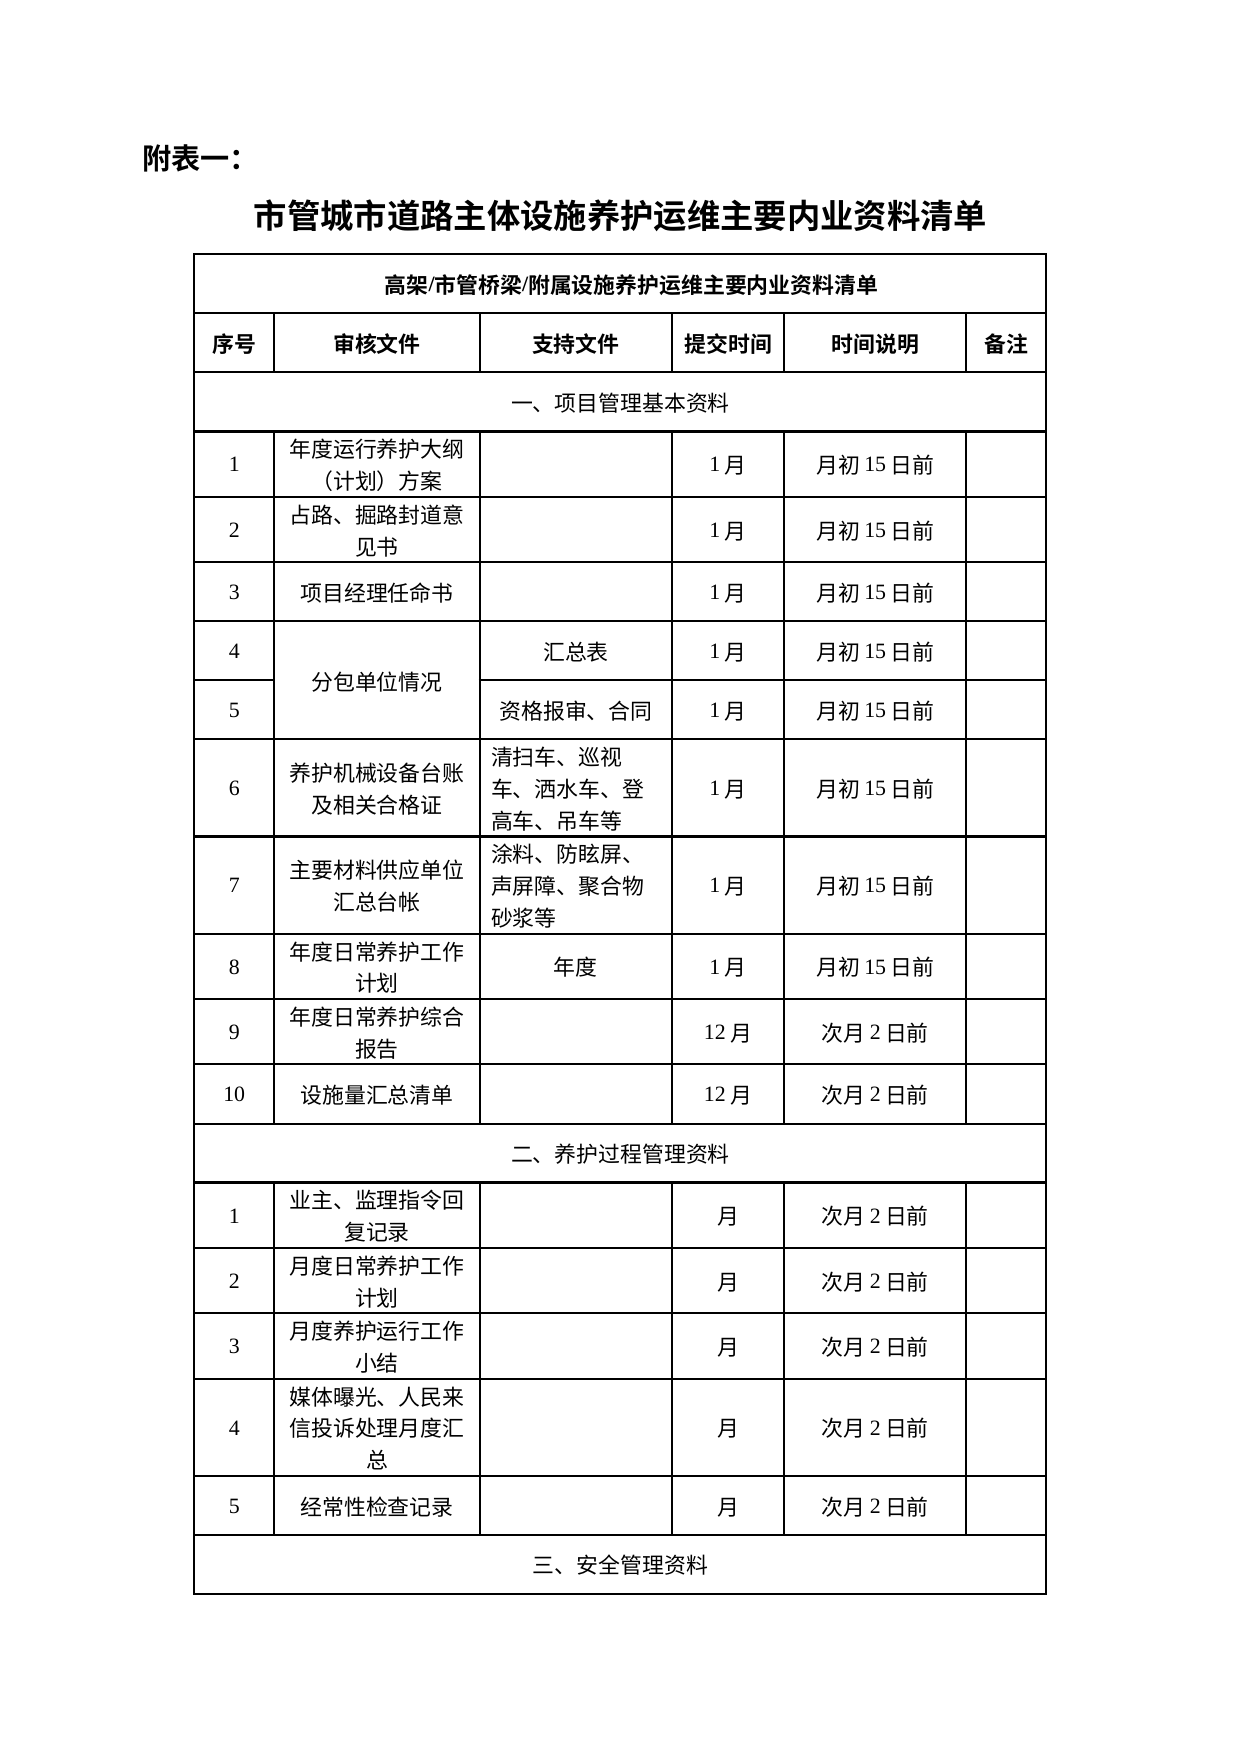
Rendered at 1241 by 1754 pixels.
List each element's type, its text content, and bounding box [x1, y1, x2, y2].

table_cell 主要材料供应单位汇总台帐 [275, 838, 479, 932]
table_cell 清扫车、巡视车、洒水车、登高车、吊车等 [481, 740, 671, 835]
table_cell 月 [673, 1184, 783, 1247]
table_cell 媒体曝光、人民来信投诉处理月度汇总 [275, 1380, 479, 1475]
table_cell [967, 1314, 1045, 1378]
table_cell 1 [195, 1184, 273, 1247]
table_cell 年度运行养护大纲（计划）方案 [275, 433, 479, 496]
table_cell [967, 681, 1045, 738]
table_cell 1月 [673, 498, 783, 561]
table_cell 6 [195, 740, 273, 835]
table_cell [481, 1477, 671, 1534]
table_cell [967, 1249, 1045, 1312]
table_cell [481, 1314, 671, 1378]
table_cell 月初15日前 [785, 935, 965, 998]
table_cell 次月2日前 [785, 1249, 965, 1312]
table_cell [481, 1065, 671, 1122]
table_cell 月度养护运行工作小结 [275, 1314, 479, 1378]
table_cell 序号 [195, 314, 273, 371]
table_cell 月度日常养护工作计划 [275, 1249, 479, 1312]
table_cell [481, 1000, 671, 1063]
table_cell 月 [673, 1249, 783, 1312]
table_cell 12月 [673, 1065, 783, 1122]
table_cell 占路、掘路封道意见书 [275, 498, 479, 561]
table_cell 年度日常养护综合报告 [275, 1000, 479, 1063]
table_cell 支持文件 [481, 314, 671, 371]
table_cell 汇总表 [481, 622, 671, 679]
table_cell [481, 1184, 671, 1247]
table_cell [967, 740, 1045, 835]
table_cell 月初15日前 [785, 681, 965, 738]
table_cell 一、项目管理基本资料 [195, 373, 1045, 430]
table_cell [967, 1380, 1045, 1475]
text 附表一： [142, 136, 1098, 178]
table_cell [967, 622, 1045, 679]
table_cell 月 [673, 1477, 783, 1534]
table_cell [481, 1380, 671, 1475]
table_cell 次月2日前 [785, 1380, 965, 1475]
table_cell 二、养护过程管理资料 [195, 1125, 1045, 1181]
table_cell 涂料、防眩屏、声屏障、聚合物砂浆等 [481, 838, 671, 932]
table_cell 12月 [673, 1000, 783, 1063]
table_cell 次月2日前 [785, 1314, 965, 1378]
table_cell [967, 935, 1045, 998]
table_cell 9 [195, 1000, 273, 1063]
table_cell [967, 1000, 1045, 1063]
table_cell 业主、监理指令回复记录 [275, 1184, 479, 1247]
table_cell 时间说明 [785, 314, 965, 371]
table_cell 1月 [673, 563, 783, 620]
table_cell 月初15日前 [785, 838, 965, 932]
table_cell 分包单位情况 [275, 622, 479, 738]
table_cell 3 [195, 563, 273, 620]
table_cell 8 [195, 935, 273, 998]
table_cell 月初15日前 [785, 563, 965, 620]
table_cell 次月2日前 [785, 1065, 965, 1122]
table_cell [481, 563, 671, 620]
table_cell 经常性检查记录 [275, 1477, 479, 1534]
table_cell 资格报审、合同 [481, 681, 671, 738]
table_cell 5 [195, 681, 273, 738]
table_cell 次月2日前 [785, 1477, 965, 1534]
text 市管城市道路主体设施养护运维主要内业资料清单 [142, 178, 1098, 241]
table_header 高架/市管桥梁/附属设施养护运维主要内业资料清单 [195, 255, 1045, 312]
table_cell 月 [673, 1380, 783, 1475]
table_cell 4 [195, 1380, 273, 1475]
table_cell 审核文件 [275, 314, 479, 371]
table_cell 7 [195, 838, 273, 932]
table_cell [967, 1184, 1045, 1247]
table_cell 1 [195, 433, 273, 496]
table_cell [967, 563, 1045, 620]
table_cell [481, 433, 671, 496]
table_cell 2 [195, 498, 273, 561]
table_cell 1月 [673, 681, 783, 738]
table_cell [967, 498, 1045, 561]
table_cell 备注 [967, 314, 1045, 371]
table_cell [481, 498, 671, 561]
table_cell 3 [195, 1314, 273, 1378]
table_cell 次月2日前 [785, 1184, 965, 1247]
table_cell 2 [195, 1249, 273, 1312]
table_cell 5 [195, 1477, 273, 1534]
table_cell 年度 [481, 935, 671, 998]
table_cell [967, 433, 1045, 496]
table_cell 1月 [673, 935, 783, 998]
table_cell 月初15日前 [785, 622, 965, 679]
table_cell 三、安全管理资料 [195, 1536, 1045, 1593]
table_cell [967, 838, 1045, 932]
table_cell 月 [673, 1314, 783, 1378]
table_cell 1月 [673, 838, 783, 932]
table_cell 4 [195, 622, 273, 679]
table_cell [481, 1249, 671, 1312]
table_cell 项目经理任命书 [275, 563, 479, 620]
table_cell 月初15日前 [785, 498, 965, 561]
table_cell 1月 [673, 433, 783, 496]
table_cell 提交时间 [673, 314, 783, 371]
table_cell 次月2日前 [785, 1000, 965, 1063]
table_cell 设施量汇总清单 [275, 1065, 479, 1122]
table_cell 1月 [673, 740, 783, 835]
table_cell 年度日常养护工作计划 [275, 935, 479, 998]
table_cell 月初15日前 [785, 433, 965, 496]
table_cell 月初15日前 [785, 740, 965, 835]
table_cell 10 [195, 1065, 273, 1122]
table_cell 1月 [673, 622, 783, 679]
table_cell 养护机械设备台账及相关合格证 [275, 740, 479, 835]
table_cell [967, 1477, 1045, 1534]
table_cell [967, 1065, 1045, 1122]
